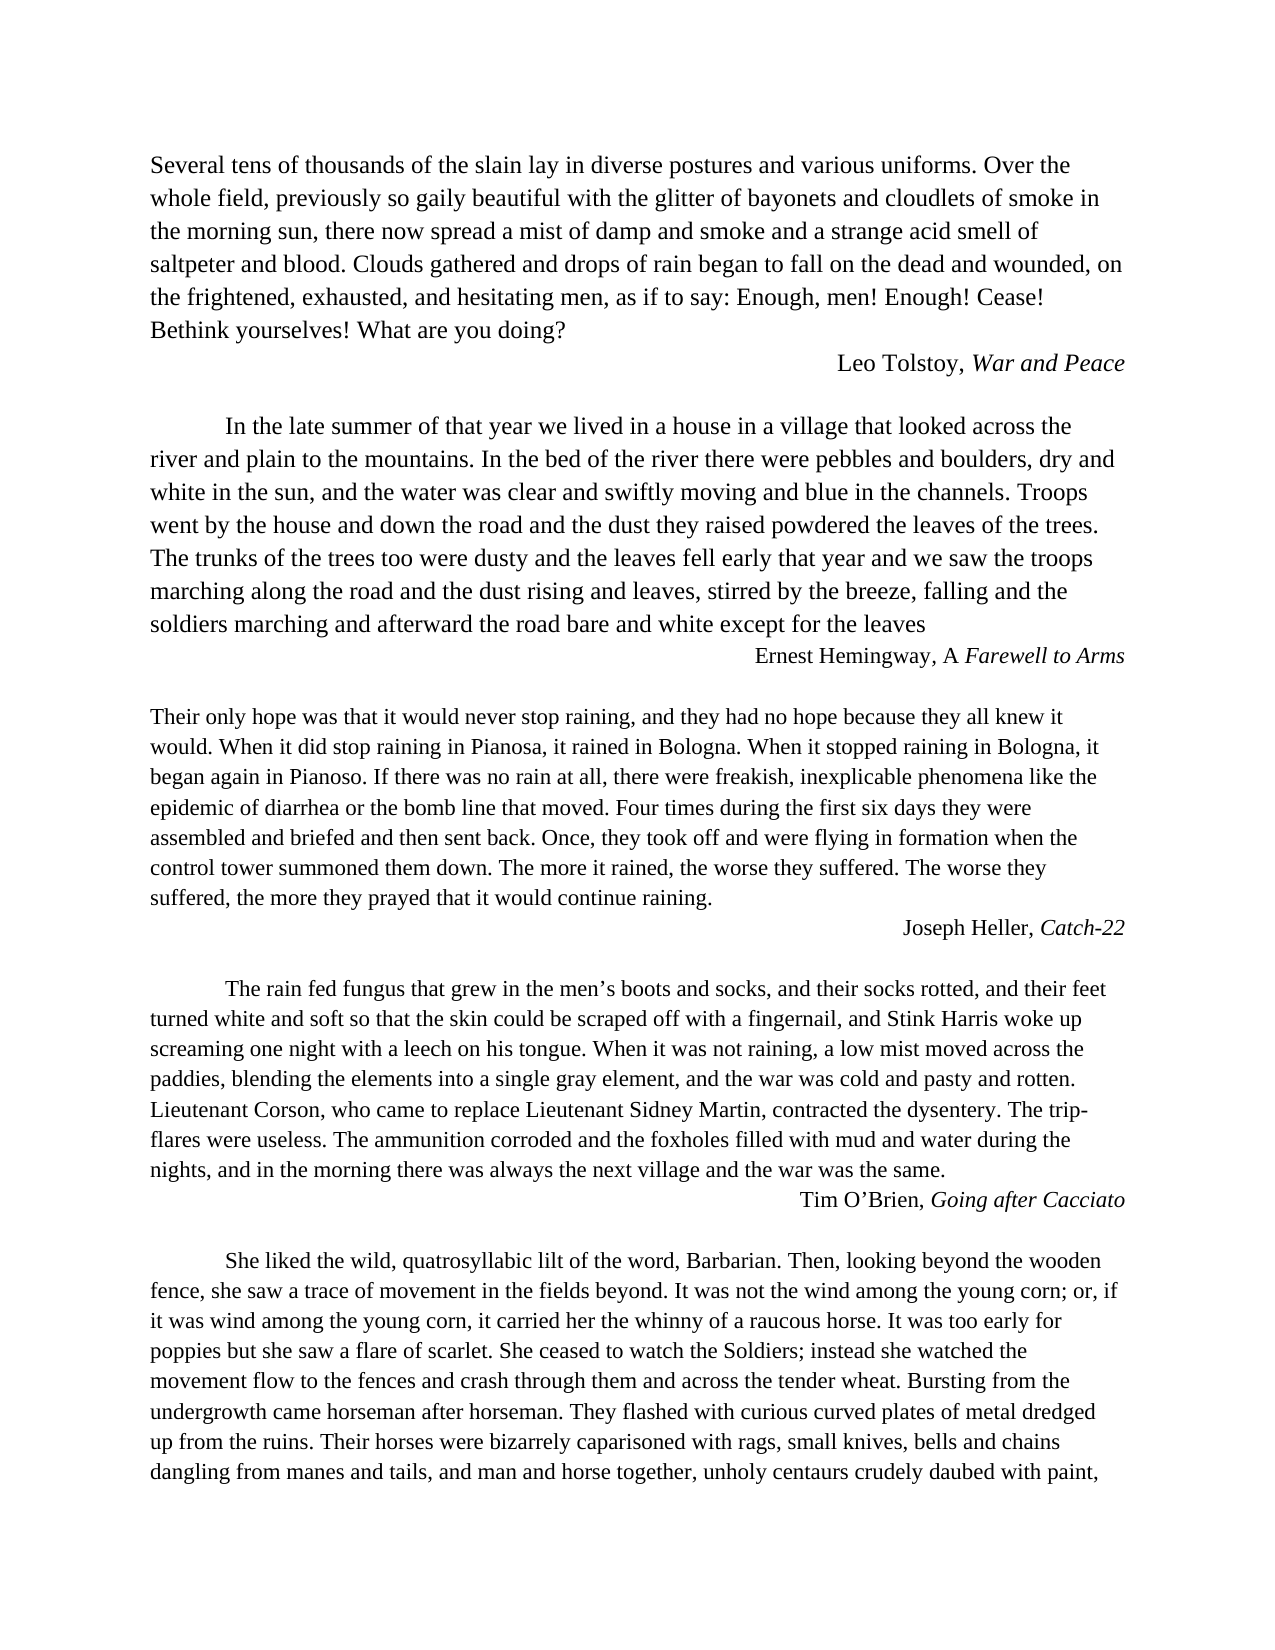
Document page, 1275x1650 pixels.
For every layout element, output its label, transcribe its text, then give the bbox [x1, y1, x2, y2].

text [150, 1247, 1125, 1484]
text Ernest Hemingway, A Farewell to Arms [150, 642, 1125, 669]
text Several tens of thousands of the slain lay in diverse postures and various uniforms. Over the whole field, previously so gaily beautiful with the glitter of bayonets and cloudlets of smoke in the morning sun, there now spread a mist of damp and smoke and a strange acid smell of saltpeter and blood. Clouds gathered and drops of rain began to fall on the dead and wounded, on the frightened, exhausted, and hesitating men, as if to say: Enough, men! Enough! Cease! Bethink yourselves! What are you doing? [150, 150, 1125, 344]
text Their only hope was that it would never stop raining, and they had no hope because they all knew it would. When it did stop raining in Pianosa, it rained in Bologna. When it stopped raining in Bologna, it began again in Pianoso. If there was no rain at all, there were freakish, inexplicable phenomena like the epidemic of diarrhea or the bomb line that moved. Four times during the first six days they were assembled and briefed and then sent back. Once, they took off and were flying in formation when the control tower summoned them down. The more it rained, the worse they suffered. The worse they suffered, the more they prayed that it would continue raining. [150, 703, 1125, 911]
text Leo Tolstoy, War and Peace [150, 348, 1125, 377]
text In the late summer of that year we lived in a house in a village that looked across the river and plain to the mountains. In the bed of the river there were pebbles and boulders, dry and white in the sun, and the water was clear and swiftly moving and blue in the channels. Troops went by the house and down the road and the dust they raised powdered the leaves of the trees. The trunks of the trees too were dusty and the leaves fell early that year and we saw the troops marching along the road and the dust rising and leaves, stirred by the breeze, falling and the soldiers marching and afterward the road bare and white except for the leaves [150, 411, 1125, 638]
text Joseph Heller, Catch-22 [150, 914, 1125, 941]
text Tim O’Brien, Going after Cacciato [150, 1186, 1125, 1213]
text The rain fed fungus that grew in the men’s boots and socks, and their socks rotted, and their feet turned white and soft so that the skin could be scraped off with a fingernail, and Stink Harris woke up screaming one night with a leech on his tongue. When it was not raining, a low mist moved across the paddies, blending the elements into a single gray element, and the war was cold and pasty and rotten. Lieutenant Corson, who came to replace Lieutenant Sidney Martin, contracted the dysentery. The trip-flares were useless. The ammunition corroded and the foxholes filled with mud and water during the nights, and in the morning there was always the next village and the war was the same. [150, 975, 1125, 1182]
